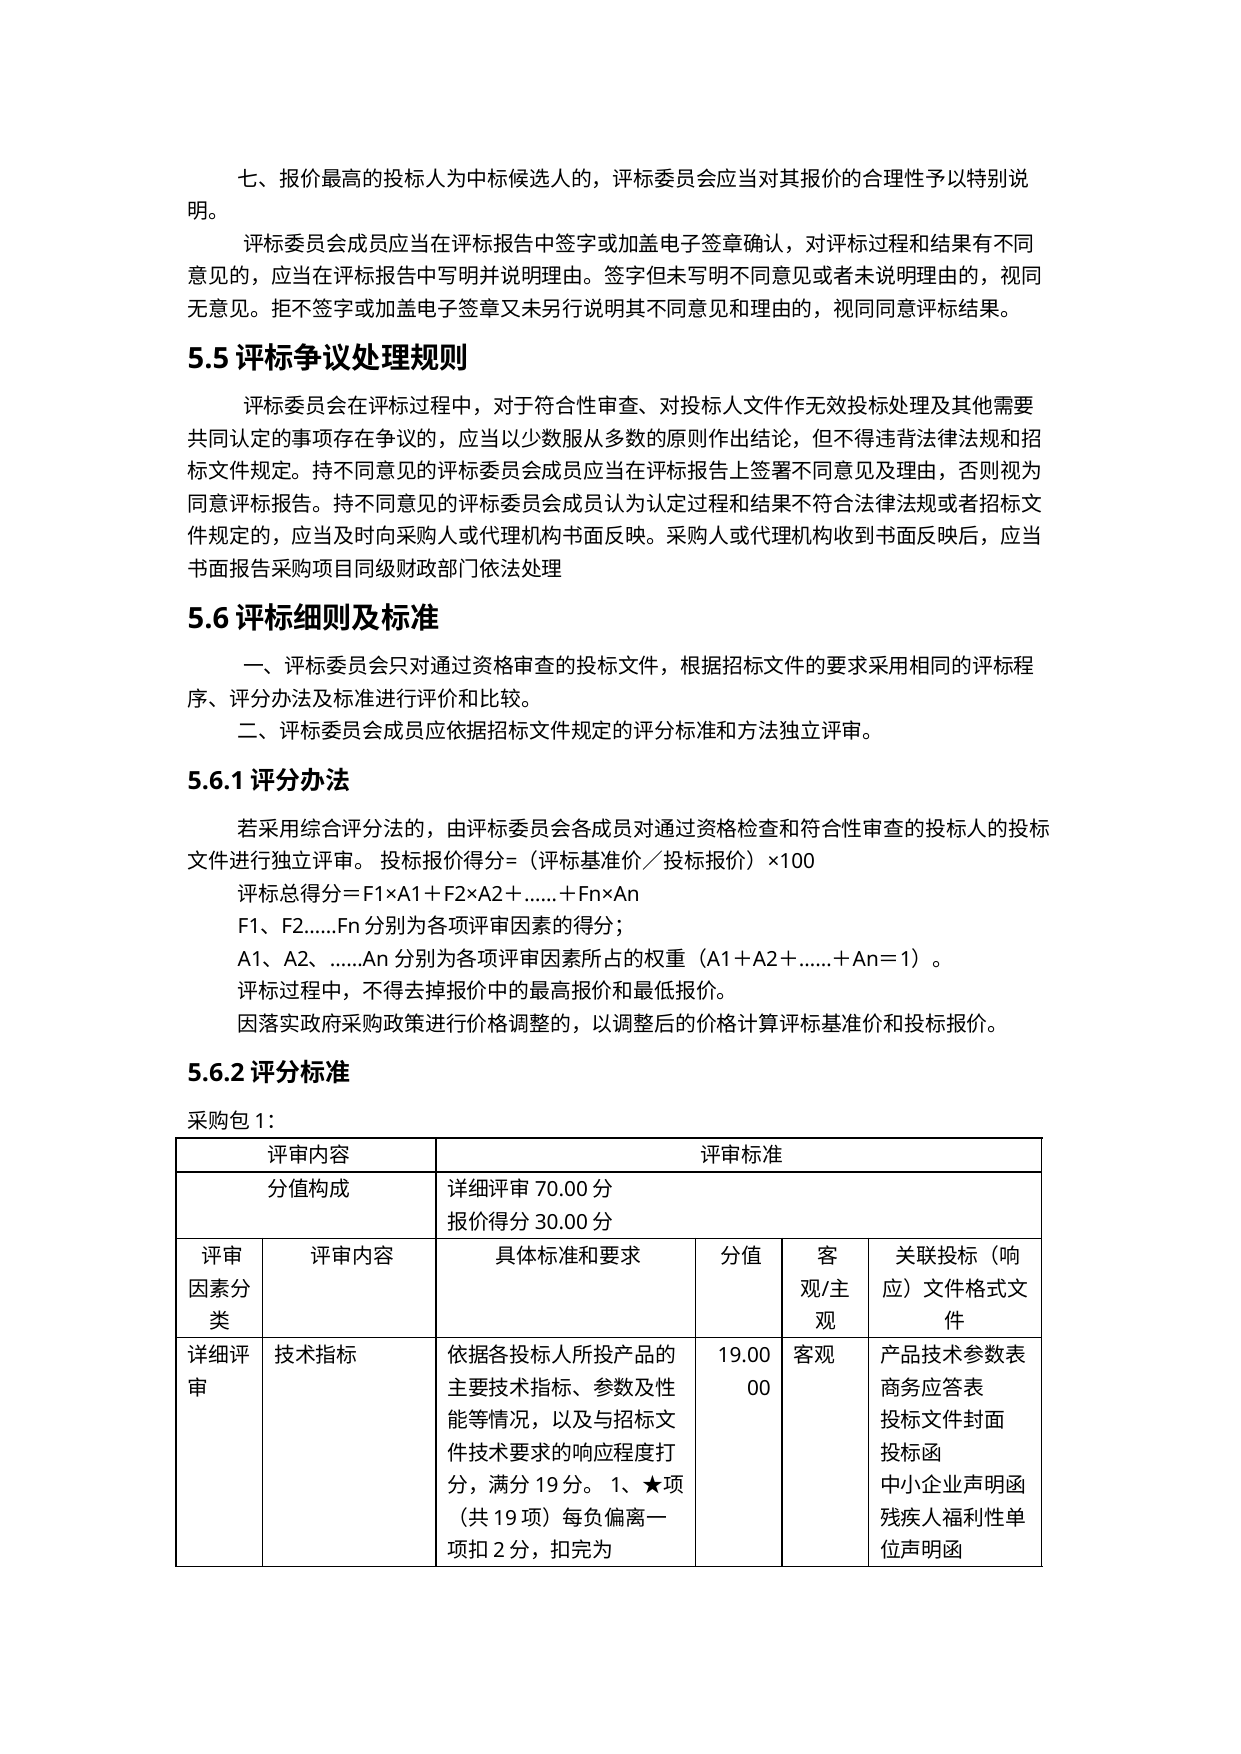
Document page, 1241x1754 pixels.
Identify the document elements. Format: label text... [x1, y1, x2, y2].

table_cell 详细评审 [177, 1338, 262, 1566]
text 评标委员会在评标过程中，对于符合性审查、对投标人文件作无效投标处理及其他需要共同认定的事项存在争议的，应当以少数服从多数的原则作出结论，但不得违背法律法规和招标文件规定。持不同意见的评标委员会成员应当在评标报告上签署不同意见及理由，否则视为同意评标报告。持不同意见的评标委员会成员认为认定过程和结果不符合法律法规或者招标文件规定的，应当及时向采购人或代理机构书面反映。采购人或代理机构收到书面反映后，应当书面报告采购项目同级财政部门依法处理 [187, 389, 1053, 584]
text 一、评标委员会只对通过资格审查的投标文件，根据招标文件的要求采用相同的评标程序、评分办法及标准进行评价和比较。 [187, 649, 1053, 714]
table_cell 具体标准和要求 [437, 1239, 695, 1337]
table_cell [437, 1338, 695, 1566]
table_cell 评审内容 [263, 1239, 435, 1337]
text 二、评标委员会成员应依据招标文件规定的评分标准和方法独立评审。 [187, 714, 1053, 747]
text F1、F2……Fn分别为各项评审因素的得分； [187, 909, 1053, 942]
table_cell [869, 1338, 1041, 1566]
table_cell 评审因素分类 [177, 1239, 262, 1337]
table_cell 客观/主观 [783, 1239, 868, 1337]
text 七、报价最高的投标人为中标候选人的，评标委员会应当对其报价的合理性予以特别说明。 [187, 162, 1053, 227]
table_cell 客观 [783, 1338, 868, 1566]
text 因落实政府采购政策进行价格调整的，以调整后的价格计算评标基准价和投标报价。 [187, 1007, 1053, 1039]
text A1、A2、……An 分别为各项评审因素所占的权重（A1＋A2＋……＋An＝1）。 [187, 942, 1053, 974]
text 采购包1： [187, 1104, 1053, 1137]
table_cell 19.0000 [696, 1338, 781, 1566]
text 5.5评标争议处理规则 [187, 324, 1053, 389]
text 评标过程中，不得去掉报价中的最高报价和最低报价。 [187, 974, 1053, 1007]
text 5.6.2评分标准 [187, 1039, 1053, 1104]
table_header 评审标准 [437, 1139, 1041, 1171]
text 评标总得分＝F1×A1＋F2×A2＋……＋Fn×An [187, 877, 1053, 909]
text 若采用综合评分法的，由评标委员会各成员对通过资格检查和符合性审查的投标人的投标文件进行独立评审。 投标报价得分=（评标基准价／投标报价）×100 [187, 812, 1053, 877]
table_cell 关联投标（响应）文件格式文件 [869, 1239, 1041, 1337]
table_cell 技术指标 [263, 1338, 435, 1566]
table_cell 详细评审70.00分 报价得分30.00分 [437, 1173, 1041, 1238]
text 5.6评标细则及标准 [187, 584, 1053, 649]
table_header 评审内容 [177, 1139, 435, 1171]
text 评标委员会成员应当在评标报告中签字或加盖电子签章确认，对评标过程和结果有不同意见的，应当在评标报告中写明并说明理由。签字但未写明不同意见或者未说明理由的，视同无意见。拒不签字或加盖电子签章又未另行说明其不同意见和理由的，视同同意评标结果。 [187, 227, 1053, 324]
table_cell 分值构成 [177, 1173, 435, 1238]
table_cell 分值 [696, 1239, 781, 1337]
text 5.6.1评分办法 [187, 747, 1053, 812]
